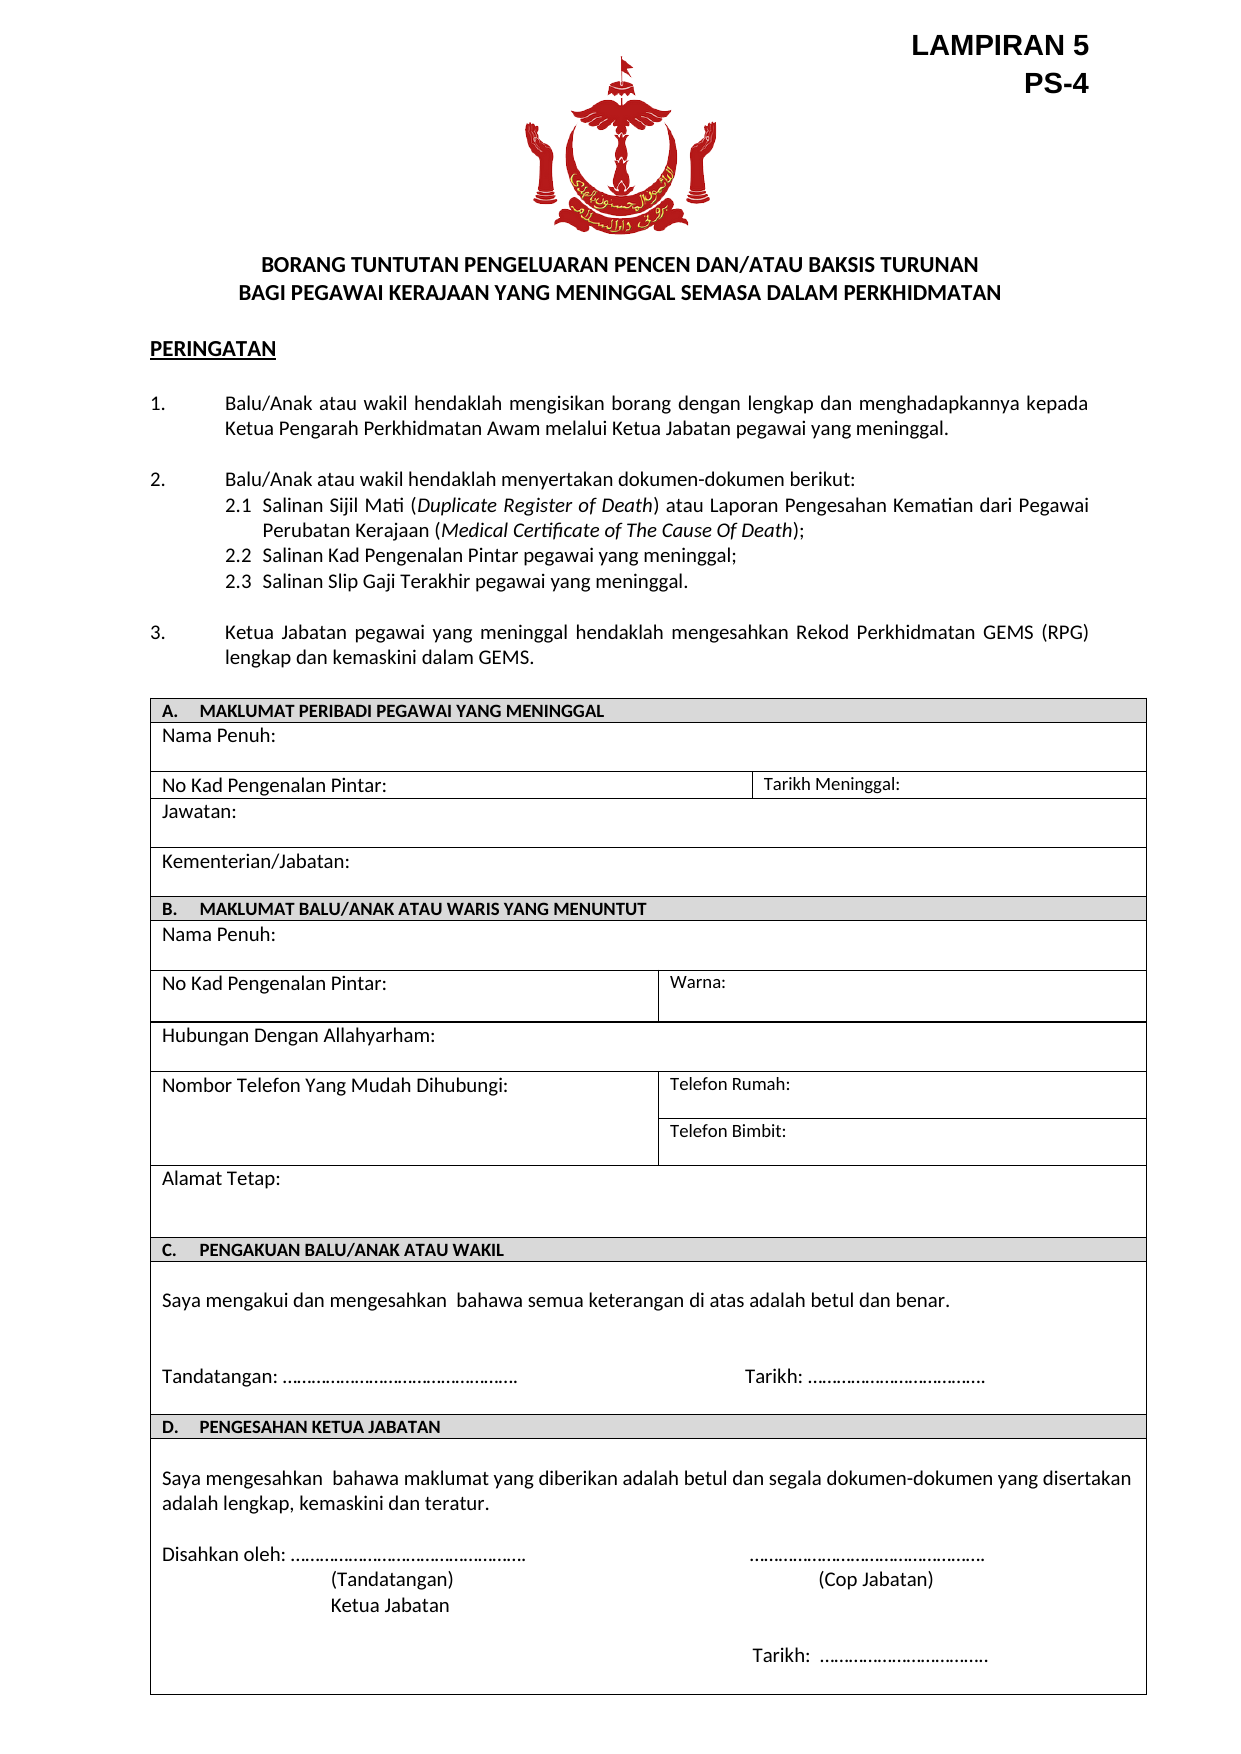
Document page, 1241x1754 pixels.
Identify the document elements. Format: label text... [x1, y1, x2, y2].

table_cell PENGESAHAN KETUA JABATAN [151, 1415, 1146, 1438]
table_cell Warna: [659, 971, 1146, 1021]
table_cell No Kad Pengenalan Pintar: [151, 971, 658, 1021]
table_cell Jawatan: [151, 799, 1146, 847]
table_cell Nombor Telefon Yang Mudah Dihubungi: [151, 1072, 658, 1164]
table_cell No Kad Pengenalan Pintar: [151, 772, 752, 797]
table_cell Hubungan Dengan Allahyarham: [151, 1023, 1146, 1071]
table_cell …………………………………………. (Cop Jabatan) Tarikh: …………………………….. [734, 1541, 1146, 1693]
table_cell Alamat Tetap: [151, 1166, 1146, 1237]
table_cell Tarikh: ………………………………. [734, 1364, 1146, 1414]
picture [524, 56, 717, 235]
list Balu/Anak atau wakil hendaklah menyertakan dokumen-dokumen berikut: [150, 466, 1090, 492]
list Salinan Kad Pengenalan Pintar pegawai yang meninggal; [225, 543, 1090, 568]
text PERINGATAN [150, 334, 1090, 362]
table_header MAKLUMAT PERIBADI PEGAWAI YANG MENINGGAL [151, 699, 1146, 722]
table_cell Nama Penuh: [151, 723, 1146, 771]
table_cell Saya mengakui dan mengesahkan bahawa semua keterangan di atas adalah betul dan benar. [151, 1262, 1146, 1363]
table_cell Nama Penuh: [151, 921, 1146, 969]
table_cell PENGAKUAN BALU/ANAK ATAU WAKIL [151, 1238, 1146, 1261]
table_cell Tarikh Meninggal: [753, 772, 1146, 797]
table_cell Telefon Bimbit: [659, 1119, 1146, 1164]
text BAGI PEGAWAI KERAJAAN YANG MENINGGAL SEMASA DALAM PERKHIDMATAN [150, 278, 1090, 306]
list Salinan Slip Gaji Terakhir pegawai yang meninggal. [225, 568, 1090, 593]
table_cell Telefon Rumah: [659, 1072, 1146, 1118]
table_cell MAKLUMAT BALU/ANAK ATAU WARIS YANG MENUNTUT [151, 897, 1146, 920]
table_cell Tandatangan: …………………………………………. [151, 1364, 734, 1414]
text BORANG TUNTUTAN PENGELUARAN PENCEN DAN/ATAU BAKSIS TURUNAN [150, 250, 1090, 278]
table_cell Kementerian/Jabatan: [151, 848, 1146, 896]
table_cell Disahkan oleh: …………………………………………. (Tandatangan) Ketua Jabatan [151, 1541, 734, 1693]
list Salinan Sijil Mati (Duplicate Register of Death) atau Laporan Pengesahan Kematian dari Pegawai Perubatan Kerajaan (Medical Certificate of The Cause Of Death); [225, 492, 1090, 543]
list Ketua Jabatan pegawai yang meninggal hendaklah mengesahkan Rekod Perkhidmatan GEMS (RPG) lengkap dan kemaskini dalam GEMS. [150, 619, 1090, 670]
table_cell Saya mengesahkan bahawa maklumat yang diberikan adalah betul dan segala dokumen-dokumen yang disertakan adalah lengkap, kemaskini dan teratur. [151, 1439, 1146, 1541]
list Balu/Anak atau wakil hendaklah mengisikan borang dengan lengkap dan menghadapkannya kepada Ketua Pengarah Perkhidmatan Awam melalui Ketua Jabatan pegawai yang meninggal. [150, 390, 1090, 441]
